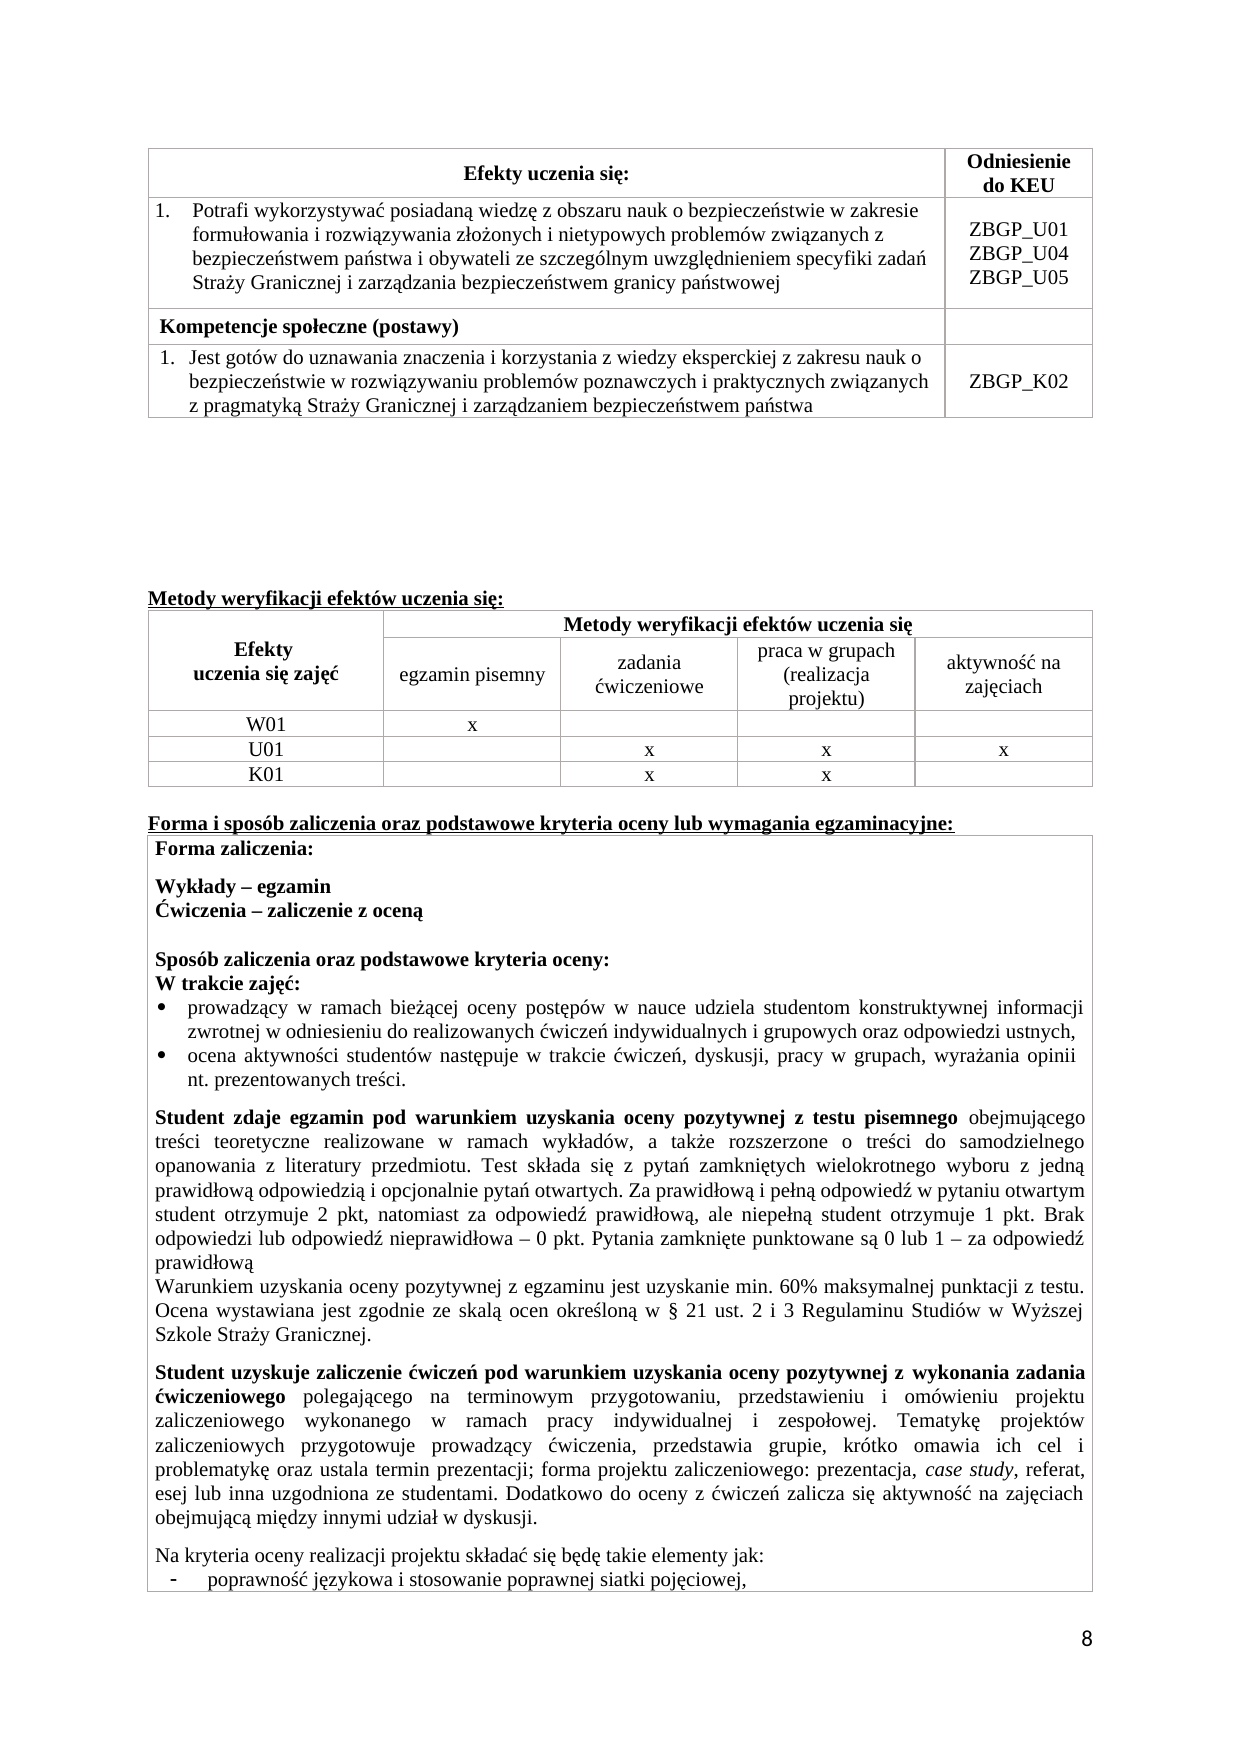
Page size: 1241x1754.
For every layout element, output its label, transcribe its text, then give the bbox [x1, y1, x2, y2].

table_cell egzamin pisemny [384, 638, 560, 710]
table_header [148, 836, 1092, 1591]
table_header Efekty uczenia się zajęć [149, 611, 383, 710]
table_cell x [384, 711, 560, 736]
table_cell [946, 309, 1092, 344]
table_cell x [561, 737, 737, 761]
table_cell praca w grupach (realizacja projektu) [738, 638, 914, 710]
table_cell x [738, 762, 914, 786]
table_cell [384, 762, 560, 786]
table_cell x [916, 737, 1092, 761]
table_cell Jest gotów do uznawania znaczenia i korzystania z wiedzy eksperckiej z zakresu nauk o bezpieczeństwie w rozwiązywaniu problemów poznawczych i praktycznych związanych z pragmatyką Straży Granicznej i zarządzaniem bezpieczeństwem państwa [149, 345, 944, 417]
table_cell ZBGP_K02 [946, 345, 1092, 417]
table_cell Kompetencje społeczne (postawy) [149, 309, 944, 344]
table_header Odniesienie do KEU [946, 149, 1092, 197]
text Forma i sposób zaliczenia oraz podstawowe kryteria oceny lub wymagania egzaminacyjne: [148, 811, 1093, 835]
table_cell [916, 762, 1092, 786]
table_cell zadania ćwiczeniowe [561, 638, 737, 710]
table_cell ZBGP_U01 ZBGP_U04 ZBGP_U05 [946, 198, 1092, 308]
table_cell [561, 711, 737, 736]
table_cell K01 [149, 762, 383, 786]
table_cell [384, 737, 560, 761]
table_cell aktywność na zajęciach [916, 638, 1092, 710]
text Metody weryfikacji efektów uczenia się: [148, 586, 1093, 610]
table_cell x [738, 737, 914, 761]
table_cell [738, 711, 914, 736]
table_cell Potrafi wykorzystywać posiadaną wiedzę z obszaru nauk o bezpieczeństwie w zakresie formułowania i rozwiązywania złożonych i nietypowych problemów związanych z bezpieczeństwem państwa i obywateli ze szczególnym uwzględnieniem specyfiki zadań Straży Granicznej i zarządzania bezpieczeństwem granicy państwowej [149, 198, 944, 308]
table_cell W01 [149, 711, 383, 736]
table_header Efekty uczenia się: [149, 149, 944, 197]
table_header Metody weryfikacji efektów uczenia się [384, 611, 1092, 637]
table_cell U01 [149, 737, 383, 761]
table_cell x [561, 762, 737, 786]
table_cell [916, 711, 1092, 736]
